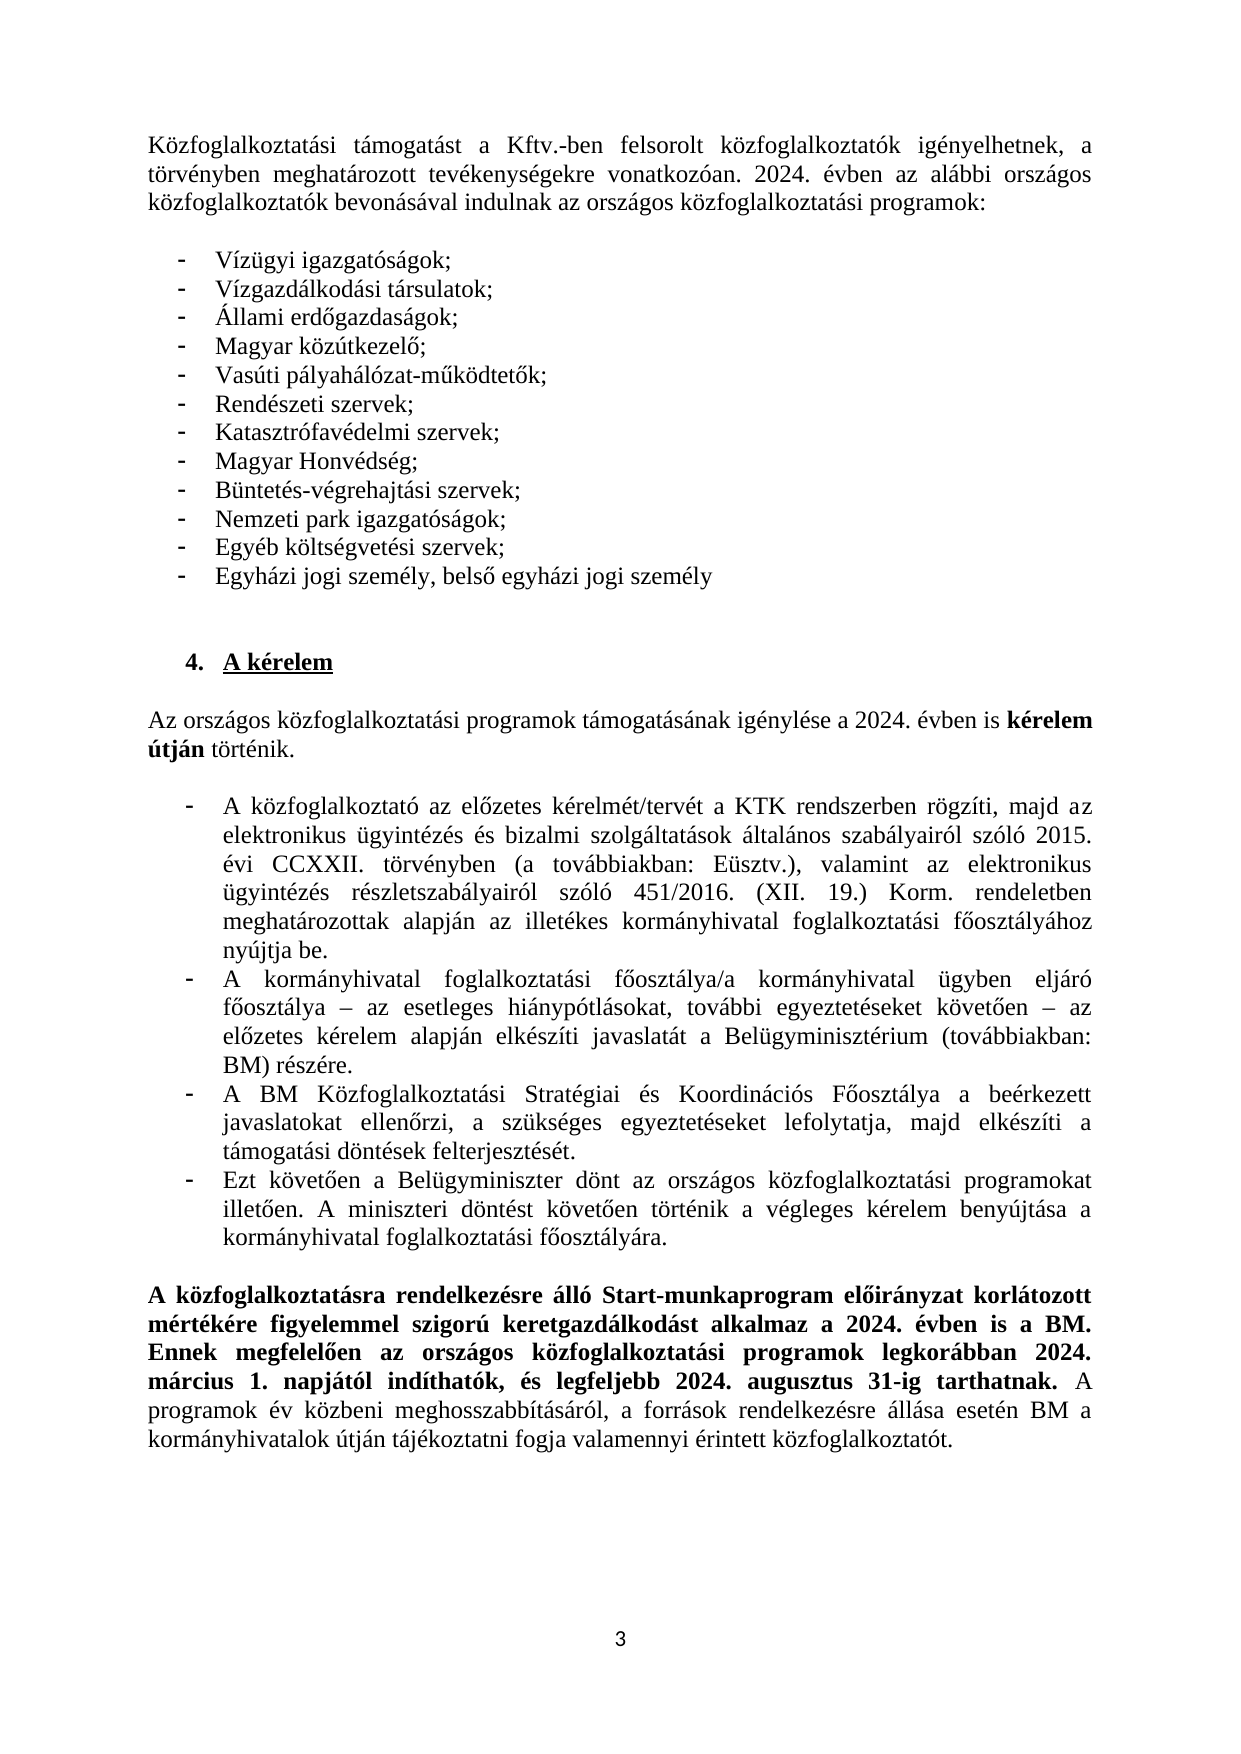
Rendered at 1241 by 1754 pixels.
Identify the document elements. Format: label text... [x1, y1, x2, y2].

text A közfoglalkoztatásra rendelkezésre álló Start-munkaprogram előirányzat korlátozott mértékére figyelemmel szigorú keretgazdálkodást alkalmaz a 2024. évben is a BM. Ennek megfelelően az országos közfoglalkoztatási programok legkorábban 2024. március 1. napjától indíthatók, és legfeljebb 2024. augusztus 31-ig tarthatnak. A programok év közbeni meghosszabbításáról, a források rendelkezésre állása esetén BM a kormányhivatalok útján tájékoztatni fogja valamennyi érintett közfoglalkoztatót. [148, 1280, 1092, 1452]
text Az országos közfoglalkoztatási programok támogatásának igénylése a 2024. évben is kérelem útján történik. [148, 705, 1092, 762]
list Egyéb költségvetési szervek; [177, 532, 1092, 561]
list Magyar Honvédség; [177, 446, 1092, 475]
list Állami erdőgazdaságok; [177, 302, 1092, 331]
list A közfoglalkoztató az előzetes kérelmét/tervét a KTK rendszerben rögzíti, majd az elektronikus ügyintézés és bizalmi szolgáltatások általános szabályairól szóló 2015. évi CCXXII. törvényben (a továbbiakban: Eüsztv.), valamint az elektronikus ügyintézés részletszabályairól szóló 451/2016. (XII. 19.) Korm. rendeletben meghatározottak alapján az illetékes kormányhivatal foglalkoztatási főosztályához nyújtja be. [185, 791, 1092, 964]
list Katasztrófavédelmi szervek; [177, 417, 1092, 446]
list Nemzeti park igazgatóságok; [177, 504, 1092, 532]
list Magyar közútkezelő; [177, 331, 1092, 360]
list Vízgazdálkodási társulatok; [177, 274, 1092, 302]
list Ezt követően a Belügyminiszter dönt az országos közfoglalkoztatási programokat illetően. A miniszteri döntést követően történik a végleges kérelem benyújtása a kormányhivatal foglalkoztatási főosztályára. [185, 1165, 1092, 1251]
list A BM Közfoglalkoztatási Stratégiai és Koordinációs Főosztálya a beérkezett javaslatokat ellenőrzi, a szükséges egyeztetéseket lefolytatja, majd elkészíti a támogatási döntések felterjesztését. [185, 1079, 1092, 1165]
text Közfoglalkoztatási támogatást a Kftv.-ben felsorolt közfoglalkoztatók igényelhetnek, a törvényben meghatározott tevékenységekre vonatkozóan. 2024. évben az alábbi országos közfoglalkoztatók bevonásával indulnak az országos közfoglalkoztatási programok: [148, 130, 1092, 216]
list Vízügyi igazgatóságok; [177, 245, 1092, 274]
list A kormányhivatal foglalkoztatási főosztálya/a kormányhivatal ügyben eljáró főosztálya – az esetleges hiánypótlásokat, további egyeztetéseket követően – az előzetes kérelem alapján elkészíti javaslatát a Belügyminisztérium (továbbiakban: BM) részére. [185, 964, 1092, 1079]
list A kérelem [185, 647, 1092, 676]
list Vasúti pályahálózat-működtetők; [177, 360, 1092, 389]
list Egyházi jogi személy, belső egyházi jogi személy [177, 561, 1092, 590]
list Rendészeti szervek; [177, 389, 1092, 417]
list Büntetés-végrehajtási szervek; [177, 475, 1092, 504]
